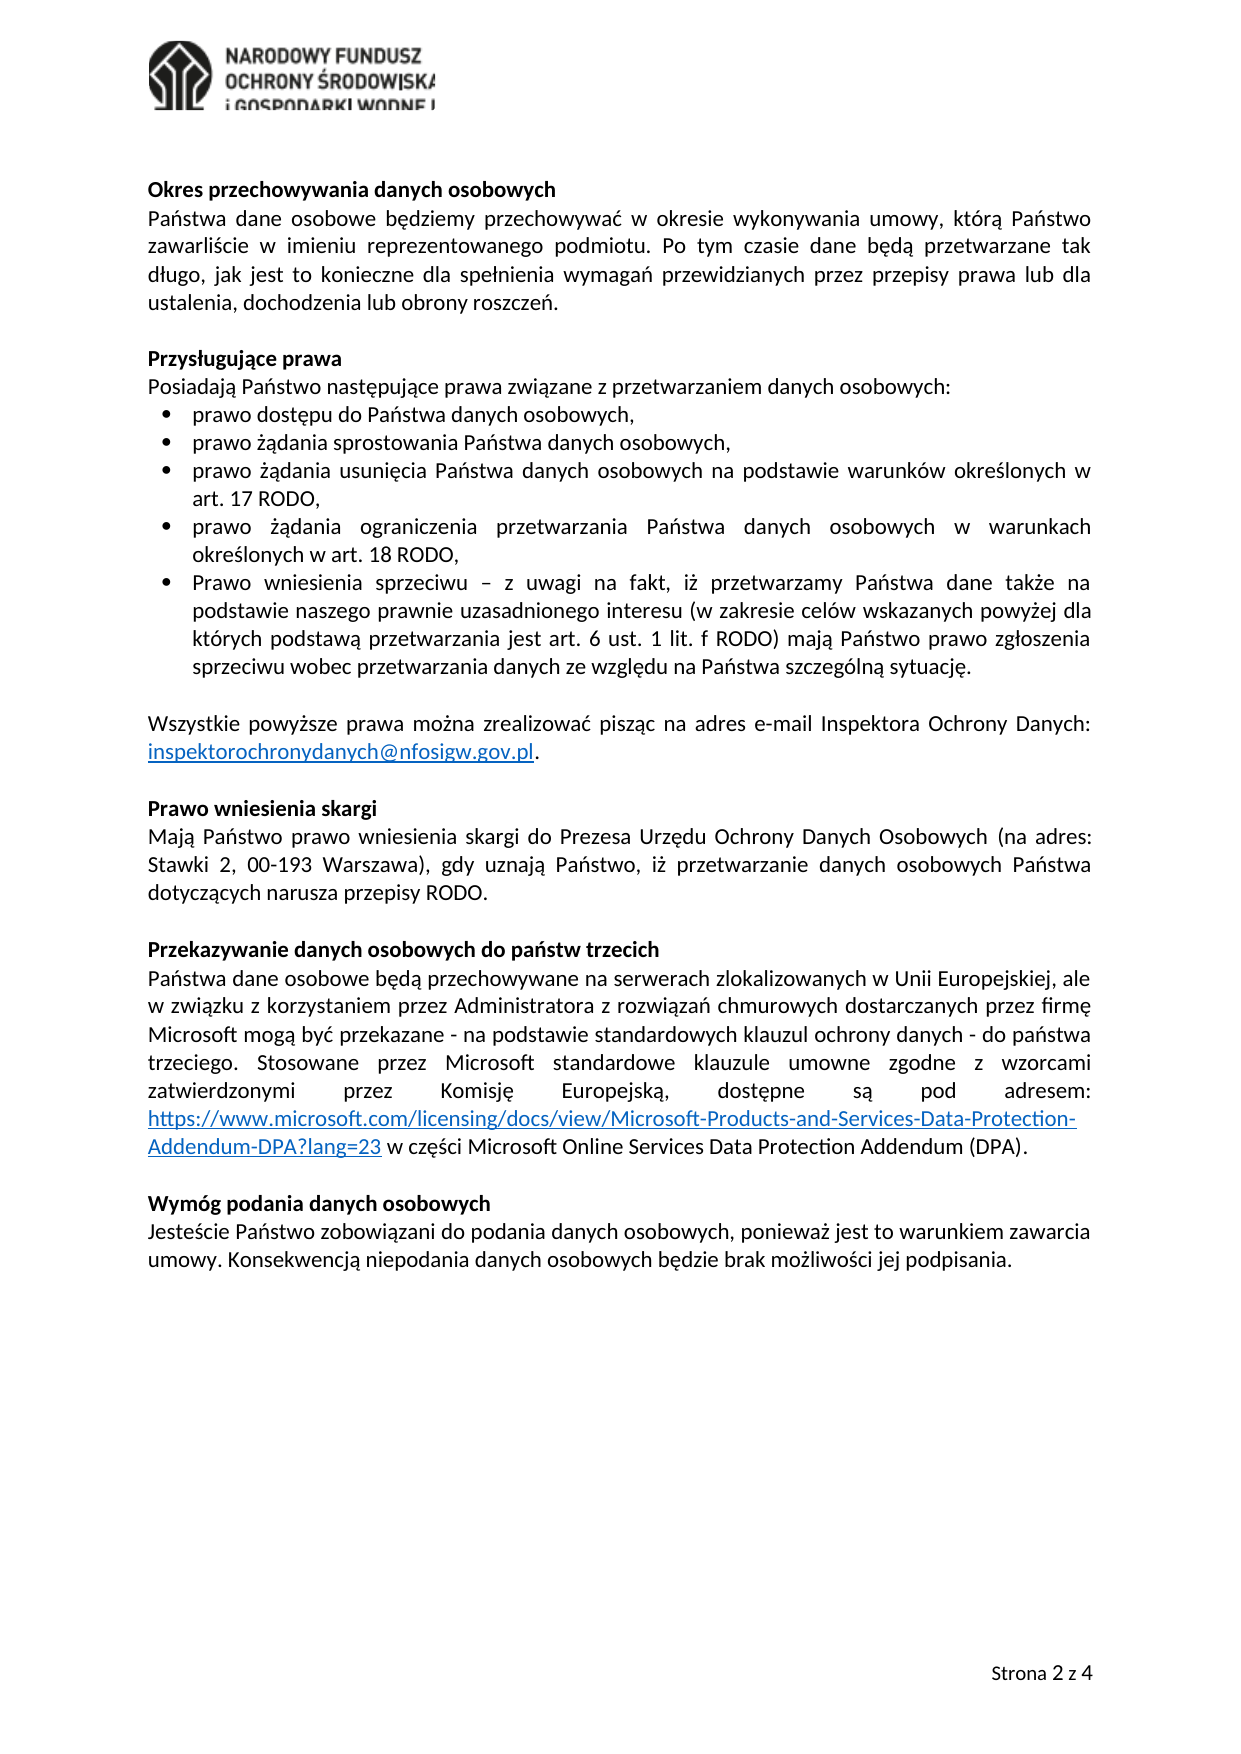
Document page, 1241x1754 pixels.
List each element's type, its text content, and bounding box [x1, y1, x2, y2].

text Przysługujące prawa [148, 344, 1093, 372]
text Wszystkie powyższe prawa można zrealizować pisząc na adres e-mail Inspektora Ochrony Danych: inspektorochronydanych@nfosigw.gov.pl. [148, 709, 1093, 765]
text Posiadają Państwo następujące prawa związane z przetwarzaniem danych osobowych: [148, 372, 1093, 400]
list prawo żądania ograniczenia przetwarzania Państwa danych osobowych w warunkach określonych w art. 18 RODO, [162, 512, 1093, 568]
text Wymóg podania danych osobowych [148, 1189, 1093, 1217]
list prawo dostępu do Państwa danych osobowych, [162, 400, 1093, 428]
list prawo żądania sprostowania Państwa danych osobowych, [162, 428, 1093, 456]
text Przekazywanie danych osobowych do państw trzecich [148, 936, 1093, 964]
list Prawo wniesienia sprzeciwu – z uwagi na fakt, iż przetwarzamy Państwa dane także na podstawie naszego prawnie uzasadnionego interesu (w zakresie celów wskazanych powyżej dla których podstawą przetwarzania jest art. 6 ust. 1 lit. f RODO) mają Państwo prawo zgłoszenia sprzeciwu wobec przetwarzania danych ze względu na Państwa szczególną sytuację. [162, 568, 1093, 680]
list prawo żądania usunięcia Państwa danych osobowych na podstawie warunków określonych w art. 17 RODO, [162, 456, 1093, 512]
text Prawo wniesienia skargi [148, 794, 1093, 822]
text Państwa dane osobowe będziemy przechowywać w okresie wykonywania umowy, którą Państwo zawarliście w imieniu reprezentowanego podmiotu. Po tym czasie dane będą przetwarzane tak długo, jak jest to konieczne dla spełnienia wymagań przewidzianych przez przepisy prawa lub dla ustalenia, dochodzenia lub obrony roszczeń. [148, 204, 1093, 316]
text Państwa dane osobowe będą przechowywane na serwerach zlokalizowanych w Unii Europejskiej, ale w związku z korzystaniem przez Administratora z rozwiązań chmurowych dostarczanych przez firmę Microsoft mogą być przekazane - na podstawie standardowych klauzul ochrony danych - do państwa trzeciego. Stosowane przez Microsoft standardowe klauzule umowne zgodne z wzorcami zatwierdzonymi przez Komisję Europejską, dostępne są pod adresem: https://www.microsoft.com/licensing/docs/view/Microsoft-Products-and-Services-Data-Protection-Addendum-DPA?lang=23 w części Microsoft Online Services Data Protection Addendum (DPA). [148, 964, 1093, 1160]
text Mają Państwo prawo wniesienia skargi do Prezesa Urzędu Ochrony Danych Osobowych (na adres: Stawki 2, 00-193 Warszawa), gdy uznają Państwo, iż przetwarzanie danych osobowych Państwa dotyczących narusza przepisy RODO. [148, 822, 1093, 906]
text Okres przechowywania danych osobowych [148, 176, 1093, 204]
text Jesteście Państwo zobowiązani do podania danych osobowych, ponieważ jest to warunkiem zawarcia umowy. Konsekwencją niepodania danych osobowych będzie brak możliwości jej podpisania. [148, 1217, 1093, 1273]
